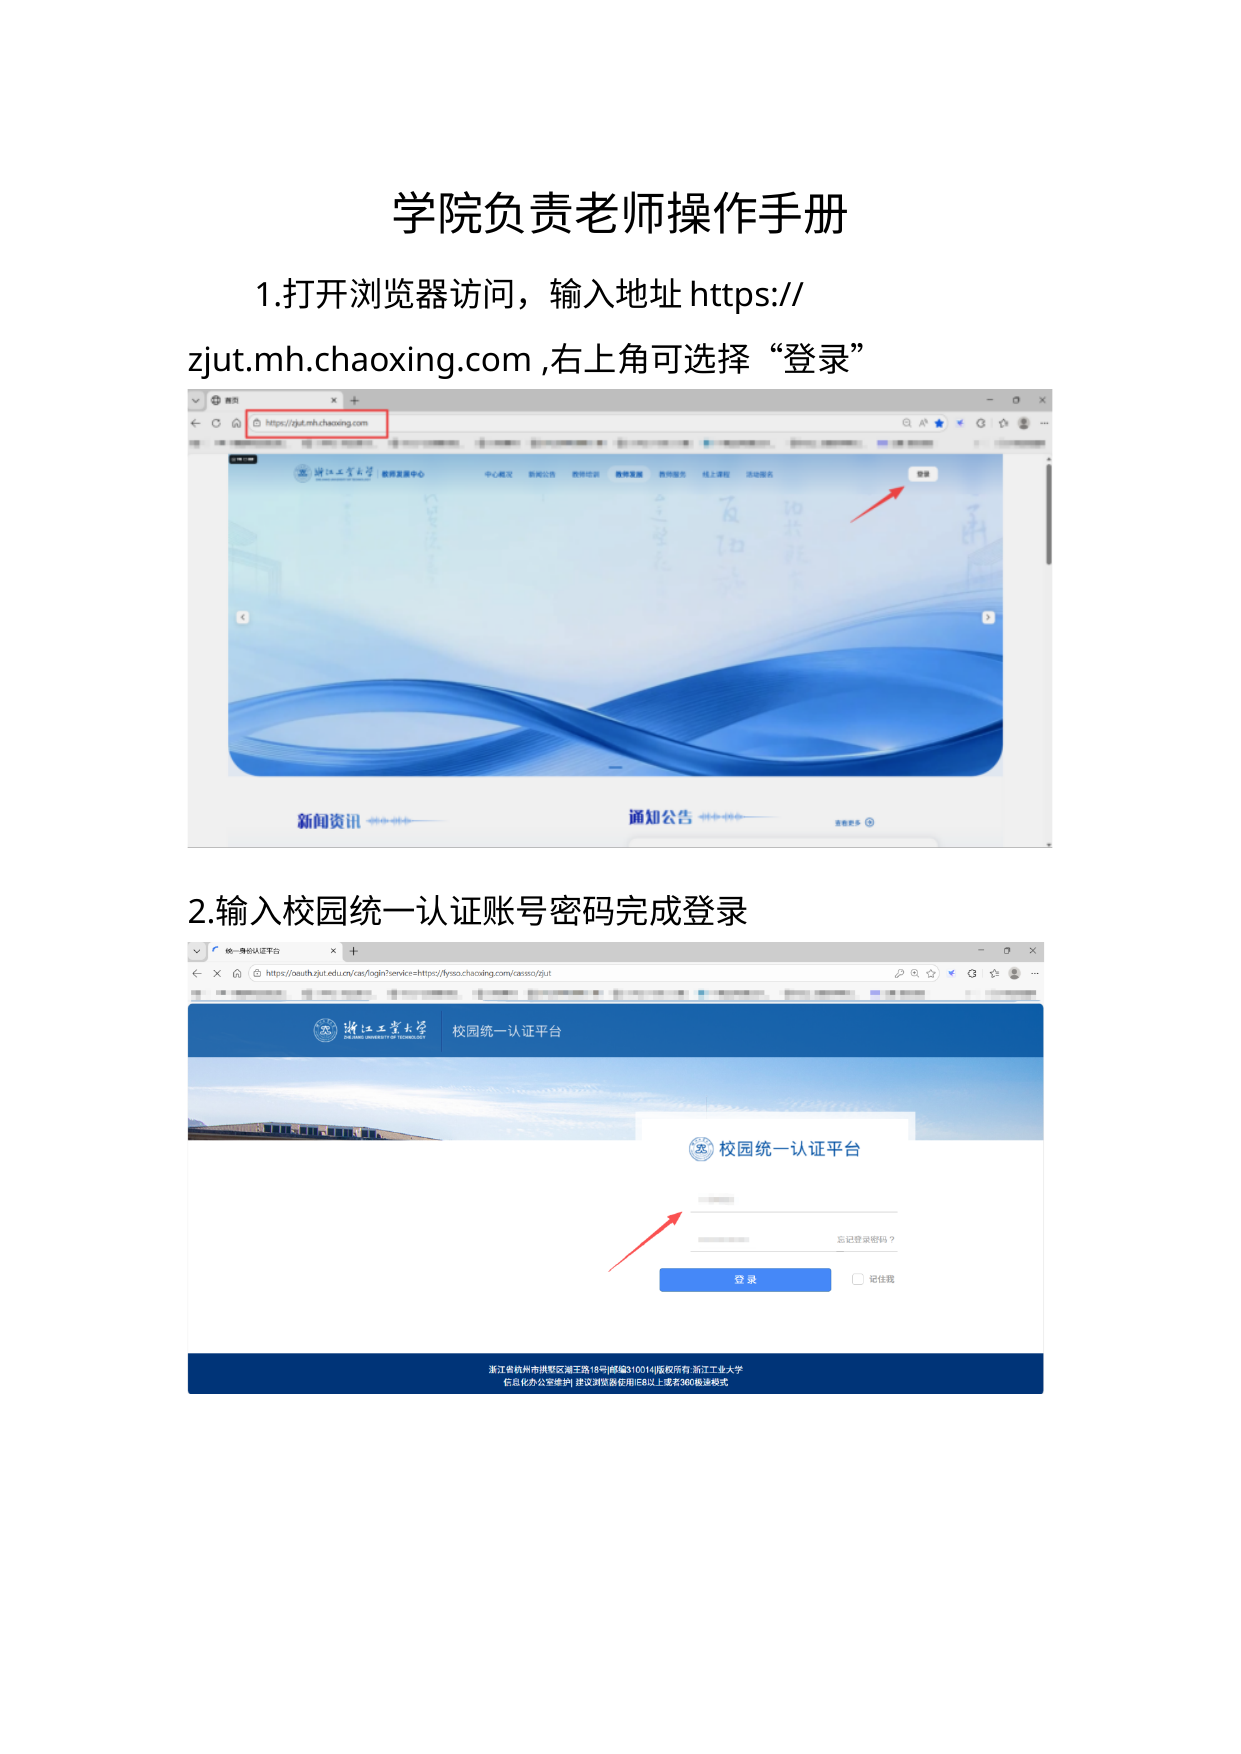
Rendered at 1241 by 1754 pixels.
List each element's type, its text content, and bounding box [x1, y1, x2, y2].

list 1.打开浏览器访问，输入地址https://zjut.mh.chaoxing.com ,右上角可选择“登录” 2.输入校园统一认证账号密码完成登录 [187, 259, 1053, 389]
picture [187, 942, 1045, 1394]
picture [187, 389, 1053, 849]
list 学院负责老师操作手册 [187, 162, 1053, 259]
